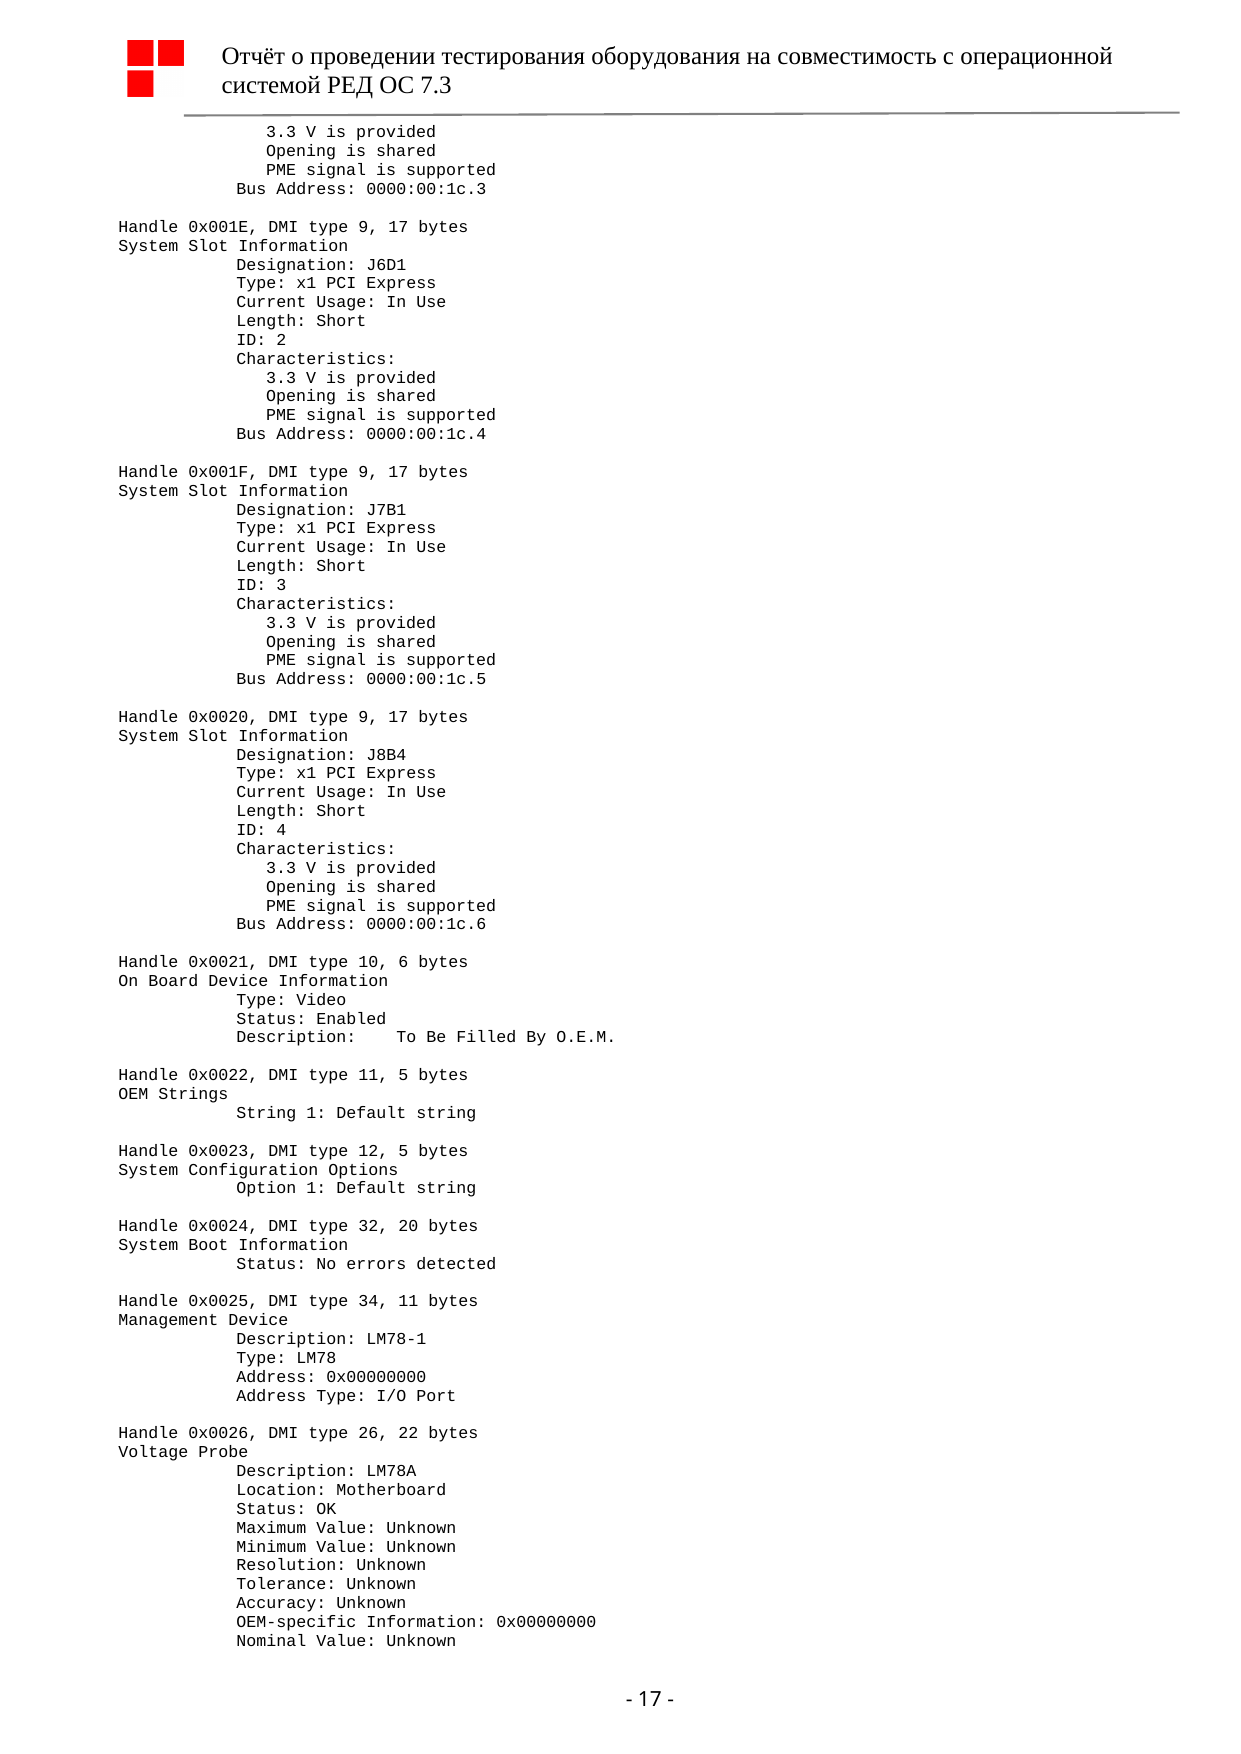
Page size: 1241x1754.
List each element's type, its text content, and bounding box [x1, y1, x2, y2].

text Current Usage: In Use [118, 784, 1181, 803]
text OEM-specific Information: 0x00000000 [118, 1613, 1181, 1632]
text Characteristics: [118, 350, 1181, 369]
text PME signal is supported [118, 162, 1181, 181]
text Handle 0x0020, DMI type 9, 17 bytes [118, 708, 1181, 727]
text System Slot Information [118, 727, 1181, 746]
text 3.3 V is provided [118, 369, 1181, 388]
text Handle 0x0021, DMI type 10, 6 bytes [118, 954, 1181, 972]
text Handle 0x001F, DMI type 9, 17 bytes [118, 463, 1181, 482]
picture [127, 40, 184, 97]
text PME signal is supported [118, 407, 1181, 426]
text Bus Address: 0000:00:1c.6 [118, 916, 1181, 935]
text Nominal Value: Unknown [118, 1632, 1181, 1651]
text Opening is shared [118, 388, 1181, 407]
text Designation: J8B4 [118, 746, 1181, 765]
text String 1: Default string [118, 1104, 1181, 1123]
text Management Device [118, 1312, 1181, 1331]
text Designation: J6D1 [118, 256, 1181, 275]
text Type: x1 PCI Express [118, 275, 1181, 294]
text Type: LM78 [118, 1349, 1181, 1368]
text System Boot Information [118, 1236, 1181, 1255]
text Status: OK [118, 1500, 1181, 1519]
text On Board Device Information [118, 972, 1181, 991]
text Handle 0x0025, DMI type 34, 11 bytes [118, 1293, 1181, 1312]
text Bus Address: 0000:00:1c.4 [118, 426, 1181, 444]
text Type: Video [118, 991, 1181, 1010]
text ID: 4 [118, 822, 1181, 841]
text Tolerance: Unknown [118, 1576, 1181, 1595]
text 3.3 V is provided [118, 859, 1181, 878]
text Current Usage: In Use [118, 539, 1181, 558]
text Accuracy: Unknown [118, 1595, 1181, 1613]
text ID: 2 [118, 331, 1181, 350]
text Length: Short [118, 558, 1181, 577]
text Bus Address: 0000:00:1c.3 [118, 181, 1181, 199]
text Handle 0x0022, DMI type 11, 5 bytes [118, 1067, 1181, 1086]
text Description: LM78A [118, 1463, 1181, 1482]
text Location: Motherboard [118, 1482, 1181, 1500]
text Status: Enabled [118, 1010, 1181, 1029]
text Voltage Probe [118, 1444, 1181, 1463]
text Type: x1 PCI Express [118, 765, 1181, 784]
text 3.3 V is provided [118, 124, 1181, 143]
text Option 1: Default string [118, 1180, 1181, 1199]
text System Slot Information [118, 237, 1181, 256]
text Minimum Value: Unknown [118, 1538, 1181, 1557]
text Description: To Be Filled By O.E.M. [118, 1029, 1181, 1048]
text 3.3 V is provided [118, 614, 1181, 633]
text Bus Address: 0000:00:1c.5 [118, 671, 1181, 690]
text Handle 0x0023, DMI type 12, 5 bytes [118, 1142, 1181, 1161]
text Designation: J7B1 [118, 501, 1181, 520]
text Opening is shared [118, 143, 1181, 162]
text System Configuration Options [118, 1161, 1181, 1180]
text PME signal is supported [118, 897, 1181, 916]
text Length: Short [118, 803, 1181, 822]
text Description: LM78-1 [118, 1331, 1181, 1349]
text Handle 0x0024, DMI type 32, 20 bytes [118, 1218, 1181, 1236]
text Current Usage: In Use [118, 294, 1181, 313]
text ID: 3 [118, 577, 1181, 595]
text Status: No errors detected [118, 1255, 1181, 1274]
text Opening is shared [118, 633, 1181, 652]
text Type: x1 PCI Express [118, 520, 1181, 539]
text System Slot Information [118, 482, 1181, 501]
text Opening is shared [118, 878, 1181, 897]
text Characteristics: [118, 841, 1181, 859]
text Address Type: I/O Port [118, 1387, 1181, 1406]
text Characteristics: [118, 595, 1181, 614]
text Maximum Value: Unknown [118, 1519, 1181, 1538]
text Length: Short [118, 313, 1181, 331]
text PME signal is supported [118, 652, 1181, 671]
text Handle 0x0026, DMI type 26, 22 bytes [118, 1425, 1181, 1444]
text Address: 0x00000000 [118, 1368, 1181, 1387]
text OEM Strings [118, 1086, 1181, 1104]
text Resolution: Unknown [118, 1557, 1181, 1576]
text Handle 0x001E, DMI type 9, 17 bytes [118, 218, 1181, 237]
